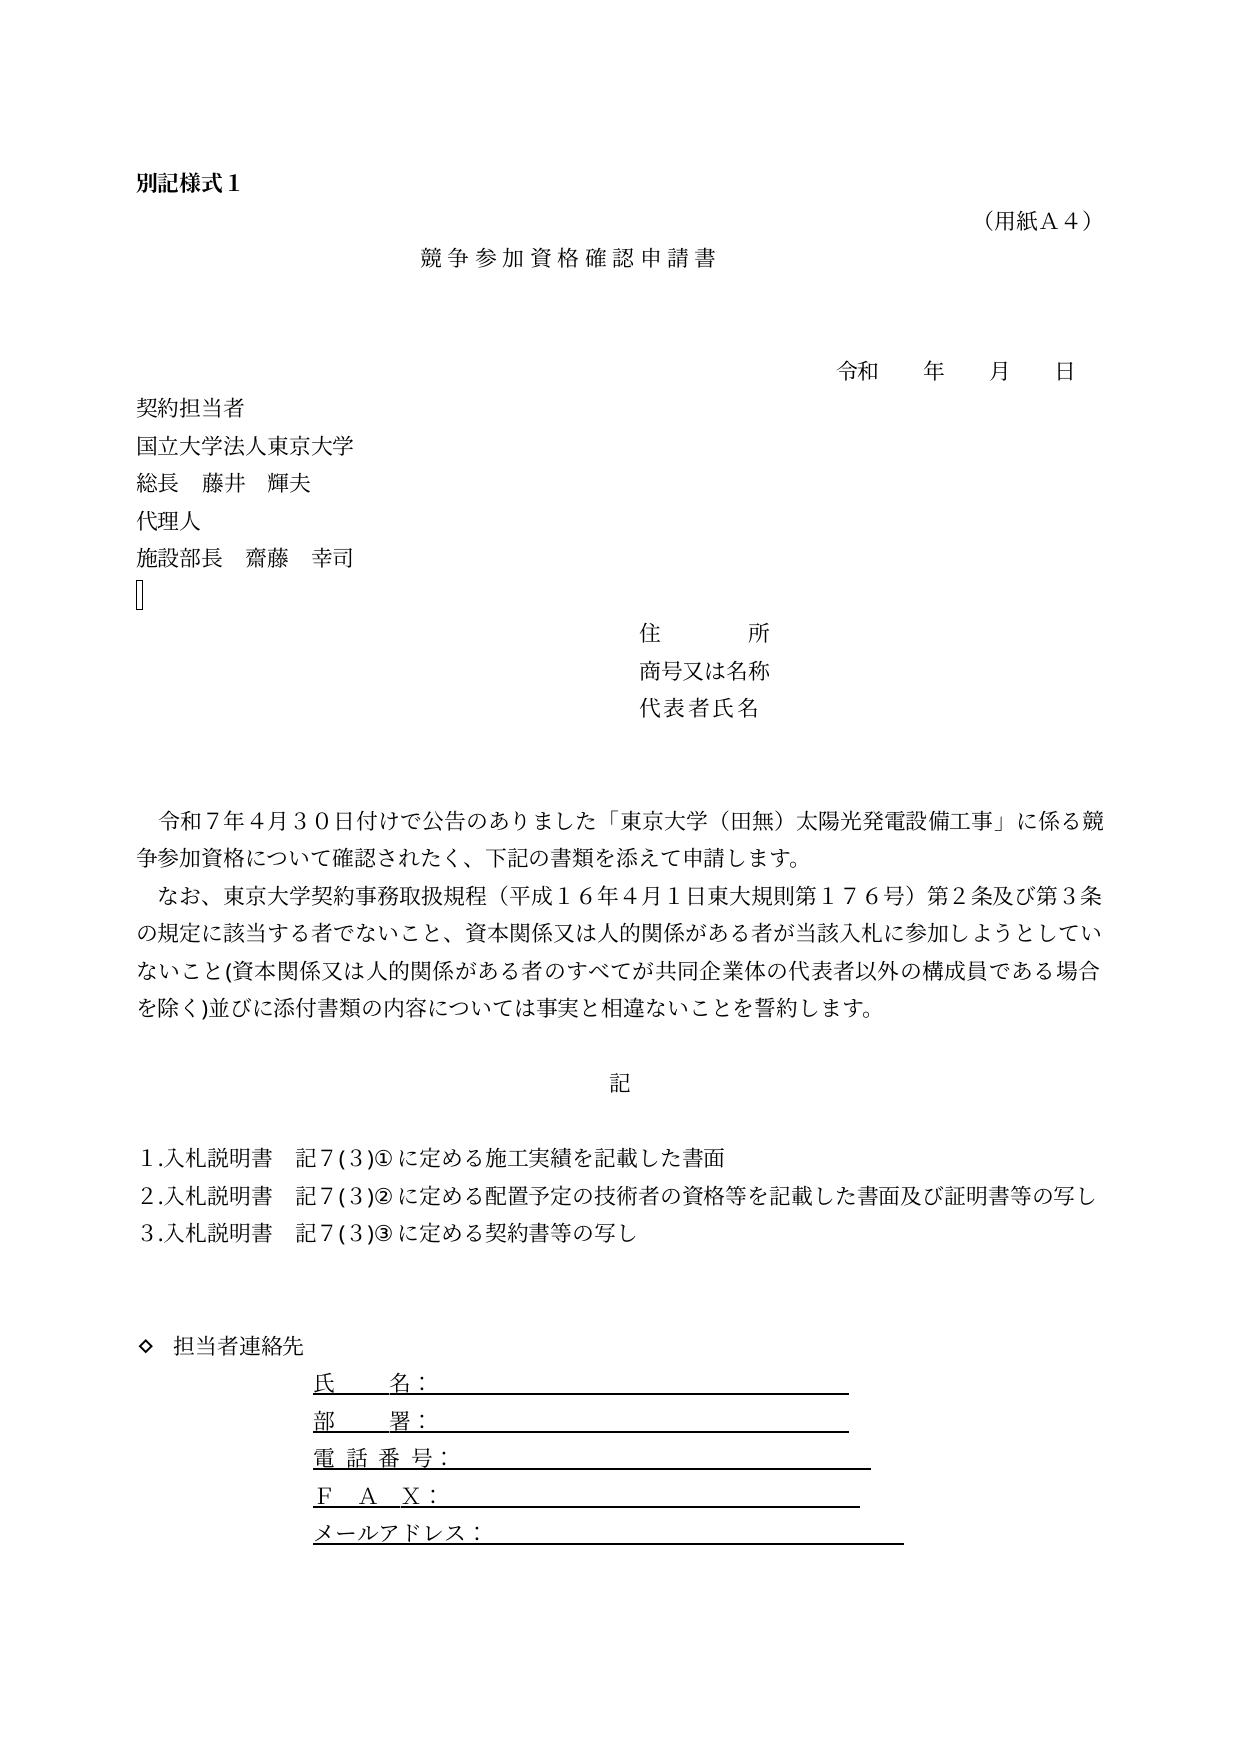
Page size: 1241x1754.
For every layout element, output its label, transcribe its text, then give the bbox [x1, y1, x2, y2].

text 住 所 [136, 613, 1104, 651]
text メールアドレス： [313, 1513, 1104, 1551]
text 氏名： [313, 1363, 1104, 1401]
text 競 争 参 加 資 格 確 認 申 請 書 [136, 238, 1104, 276]
text １.入札説明書 記７(３)①に定める施工実績を記載した書面 [136, 1138, 1104, 1176]
text 別記様式１ [136, 163, 1104, 201]
list 担当者連絡先 [136, 1326, 1104, 1363]
text ３.入札説明書 記７(３)③に定める契約書等の写し [136, 1213, 1104, 1251]
text 代理人 [136, 501, 1104, 538]
text 総長 藤井 輝夫 [136, 463, 1104, 501]
text ＦＡＸ： [313, 1476, 1104, 1513]
text なお、東京大学契約事務取扱規程（平成１６年４月１日東大規則第１７６号）第２条及び第３条の規定に該当する者でないこと、資本関係又は人的関係がある者が当該入札に参加しようとしていないこと(資本関係又は人的関係がある者のすべてが共同企業体の代表者以外の構成員である場合を除く)並びに添付書類の内容については事実と相違ないことを誓約します。 [136, 876, 1104, 1026]
subtitle 記 [136, 1063, 1104, 1101]
text 電話番号： [313, 1438, 1104, 1476]
text 商号又は名称 [136, 651, 1104, 688]
text 令和 年 月 日 [136, 351, 1104, 388]
text 代表者氏名 [136, 688, 1104, 726]
text 国立大学法人東京大学 [136, 426, 1104, 463]
text 契約担当者 [136, 388, 1104, 426]
text （用紙Ａ４） [136, 201, 1104, 238]
text 部署： [313, 1401, 1104, 1438]
text 令和７年４月３０日付けで公告のありました「東京大学（田無）太陽光発電設備工事」に係る競争参加資格について確認されたく、下記の書類を添えて申請します。 [136, 801, 1104, 876]
text 施設部長 齋藤 幸司 [136, 538, 1104, 576]
text ２.入札説明書 記７(３)②に定める配置予定の技術者の資格等を記載した書面及び証明書等の写し [136, 1176, 1104, 1213]
